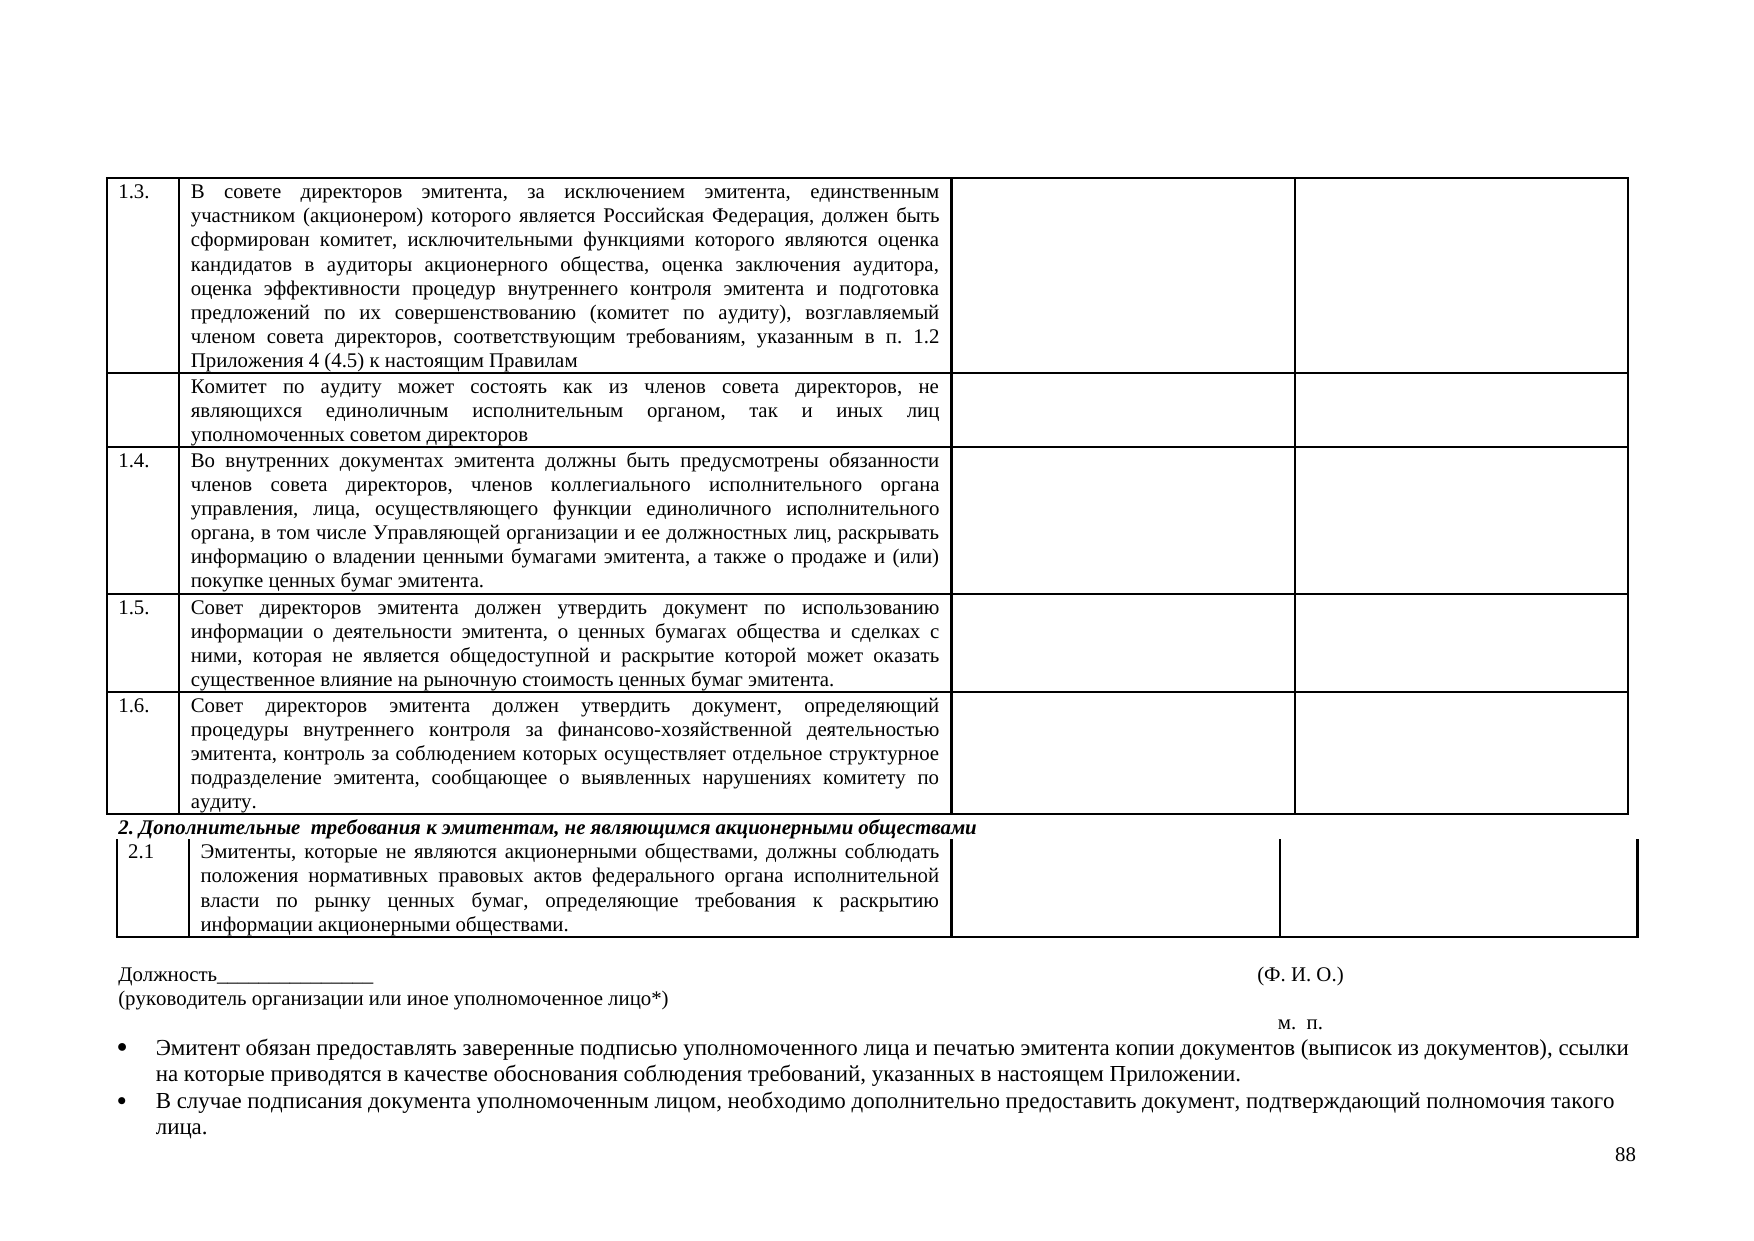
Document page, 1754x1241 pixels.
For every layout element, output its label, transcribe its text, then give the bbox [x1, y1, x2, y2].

text 2. Дополнительные требования к эмитентам, не являющимся акционерными обществами [118, 815, 1636, 839]
table_cell [1296, 595, 1627, 691]
table_cell 1.4. [108, 448, 178, 592]
table_cell [953, 595, 1294, 691]
list В случае подписания документа уполномоченным лицом, необходимо дополнительно предоставить документ, подтверждающий полномочия такого лица. [118, 1087, 1636, 1139]
table_cell Совет директоров эмитента должен утвердить документ, определяющий процедуры внутреннего контроля за финансово-хозяйственной деятельностью эмитента, контроль за соблюдением которых осуществляет отдельное структурное подразделение эмитента, сообщающее о выявленных нарушениях комитету по аудиту. [180, 693, 950, 813]
table_cell Во внутренних документах эмитента должны быть предусмотрены обязанности членов совета директоров, членов коллегиального исполнительного органа управления, лица, осуществляющего функции единоличного исполнительного органа, в том числе Управляющей организации и ее должностных лиц, раскрывать информацию о владении ценными бумагами эмитента, а также о продаже и (или) покупке ценных бумаг эмитента. [180, 448, 950, 592]
table_cell 1.3. [108, 179, 178, 372]
table_cell [1296, 448, 1627, 592]
table_cell [953, 693, 1294, 813]
table_cell [1296, 374, 1627, 446]
table_cell [108, 374, 178, 446]
table_cell 1.5. [108, 595, 178, 691]
table_cell [1296, 693, 1627, 813]
table_cell [1296, 179, 1627, 372]
table_cell В совете директоров эмитента, за исключением эмитента, единственным участником (акционером) которого является Российская Федерация, должен быть сформирован комитет, исключительными функциями которого являются оценка кандидатов в аудиторы акционерного общества, оценка заключения аудитора, оценка эффективности процедур внутреннего контроля эмитента и подготовка предложений по их совершенствованию (комитет по аудиту), возглавляемый членом совета директоров, соответствующим требованиям, указанным в п. 1.2 Приложения 4 (4.5) к настоящим Правилам [180, 179, 950, 372]
list Эмитент обязан предоставлять заверенные подписью уполномоченного лица и печатью эмитента копии документов (выписок из документов), ссылки на которые приводятся в качестве обоснования соблюдения требований, указанных в настоящем Приложении. [118, 1034, 1636, 1087]
table_header Эмитенты, которые не являются акционерными обществами, должны соблюдать положения нормативных правовых актов федерального органа исполнительной власти по рынку ценных бумаг, определяющие требования к раскрытию информации акционерными обществами. [190, 839, 950, 936]
table_header 2.1 [118, 839, 188, 936]
table_cell 1.6. [108, 693, 178, 813]
table_header Должность_______________ (руководитель организации или иное уполномоченное лицо*) [107, 962, 963, 1034]
table_header [953, 839, 1279, 936]
table_cell Комитет по аудиту может состоять как из членов совета директоров, не являющихся единоличным исполнительным органом, так и иных лиц уполномоченных советом директоров [180, 374, 950, 446]
table_cell [953, 179, 1294, 372]
table_cell [953, 448, 1294, 592]
table_cell [953, 374, 1294, 446]
table_cell Совет директоров эмитента должен утвердить документ по использованию информации о деятельности эмитента, о ценных бумагах общества и сделках с ними, которая не является общедоступной и раскрытие которой может оказать существенное влияние на рыночную стоимость ценных бумаг эмитента. [180, 595, 950, 691]
table_header (Ф. И. О.) м. п. [963, 962, 1637, 1034]
table_header [1281, 839, 1636, 936]
